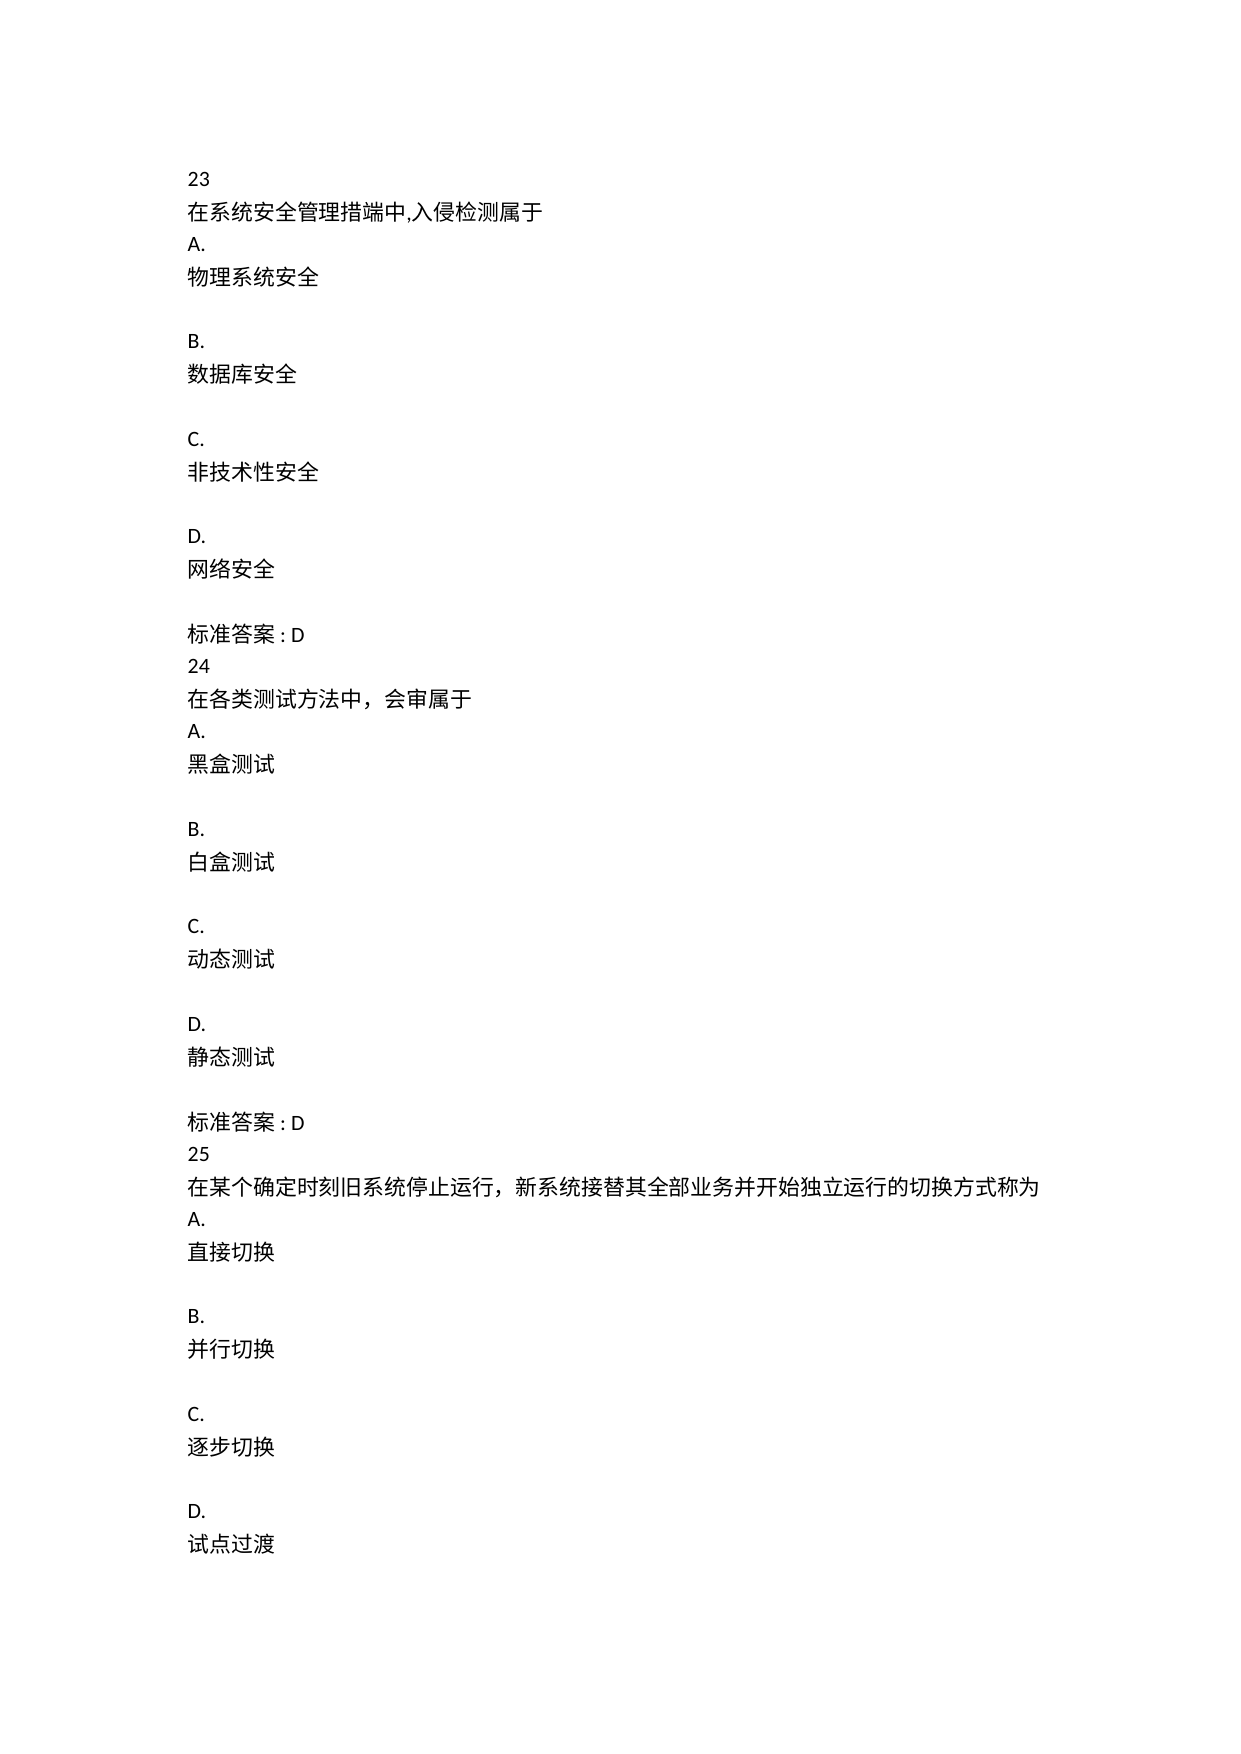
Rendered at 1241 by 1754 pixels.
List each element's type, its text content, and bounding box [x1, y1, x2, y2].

text D. [187, 1494, 1053, 1527]
text D. [187, 1007, 1053, 1039]
text 标准答案 : D [187, 1104, 1053, 1137]
text 25 [187, 1137, 1053, 1169]
text 黑盒测试 [187, 747, 1053, 779]
text 静态测试 [187, 1039, 1053, 1072]
text 试点过渡 [187, 1527, 1053, 1559]
text 数据库安全 [187, 357, 1053, 389]
text A. [187, 714, 1053, 747]
text A. [187, 1202, 1053, 1234]
text 在某个确定时刻旧系统停止运行，新系统接替其全部业务并开始独立运行的切换方式称为 [187, 1169, 1053, 1202]
text 物理系统安全 [187, 259, 1053, 292]
text 标准答案 : D [187, 617, 1053, 649]
text B. [187, 324, 1053, 357]
text A. [187, 227, 1053, 259]
text C. [187, 1397, 1053, 1429]
text C. [187, 422, 1053, 454]
text 非技术性安全 [187, 454, 1053, 487]
text 24 [187, 649, 1053, 682]
text 在系统安全管理措端中,入侵检测属于 [187, 194, 1053, 227]
text 白盒测试 [187, 844, 1053, 877]
text B. [187, 812, 1053, 844]
text C. [187, 909, 1053, 942]
text 并行切换 [187, 1332, 1053, 1364]
text B. [187, 1299, 1053, 1332]
text 直接切换 [187, 1234, 1053, 1267]
text 在各类测试方法中，会审属于 [187, 682, 1053, 714]
text 网络安全 [187, 552, 1053, 584]
text D. [187, 519, 1053, 552]
text 23 [187, 162, 1053, 194]
text 动态测试 [187, 942, 1053, 974]
text 逐步切换 [187, 1429, 1053, 1462]
